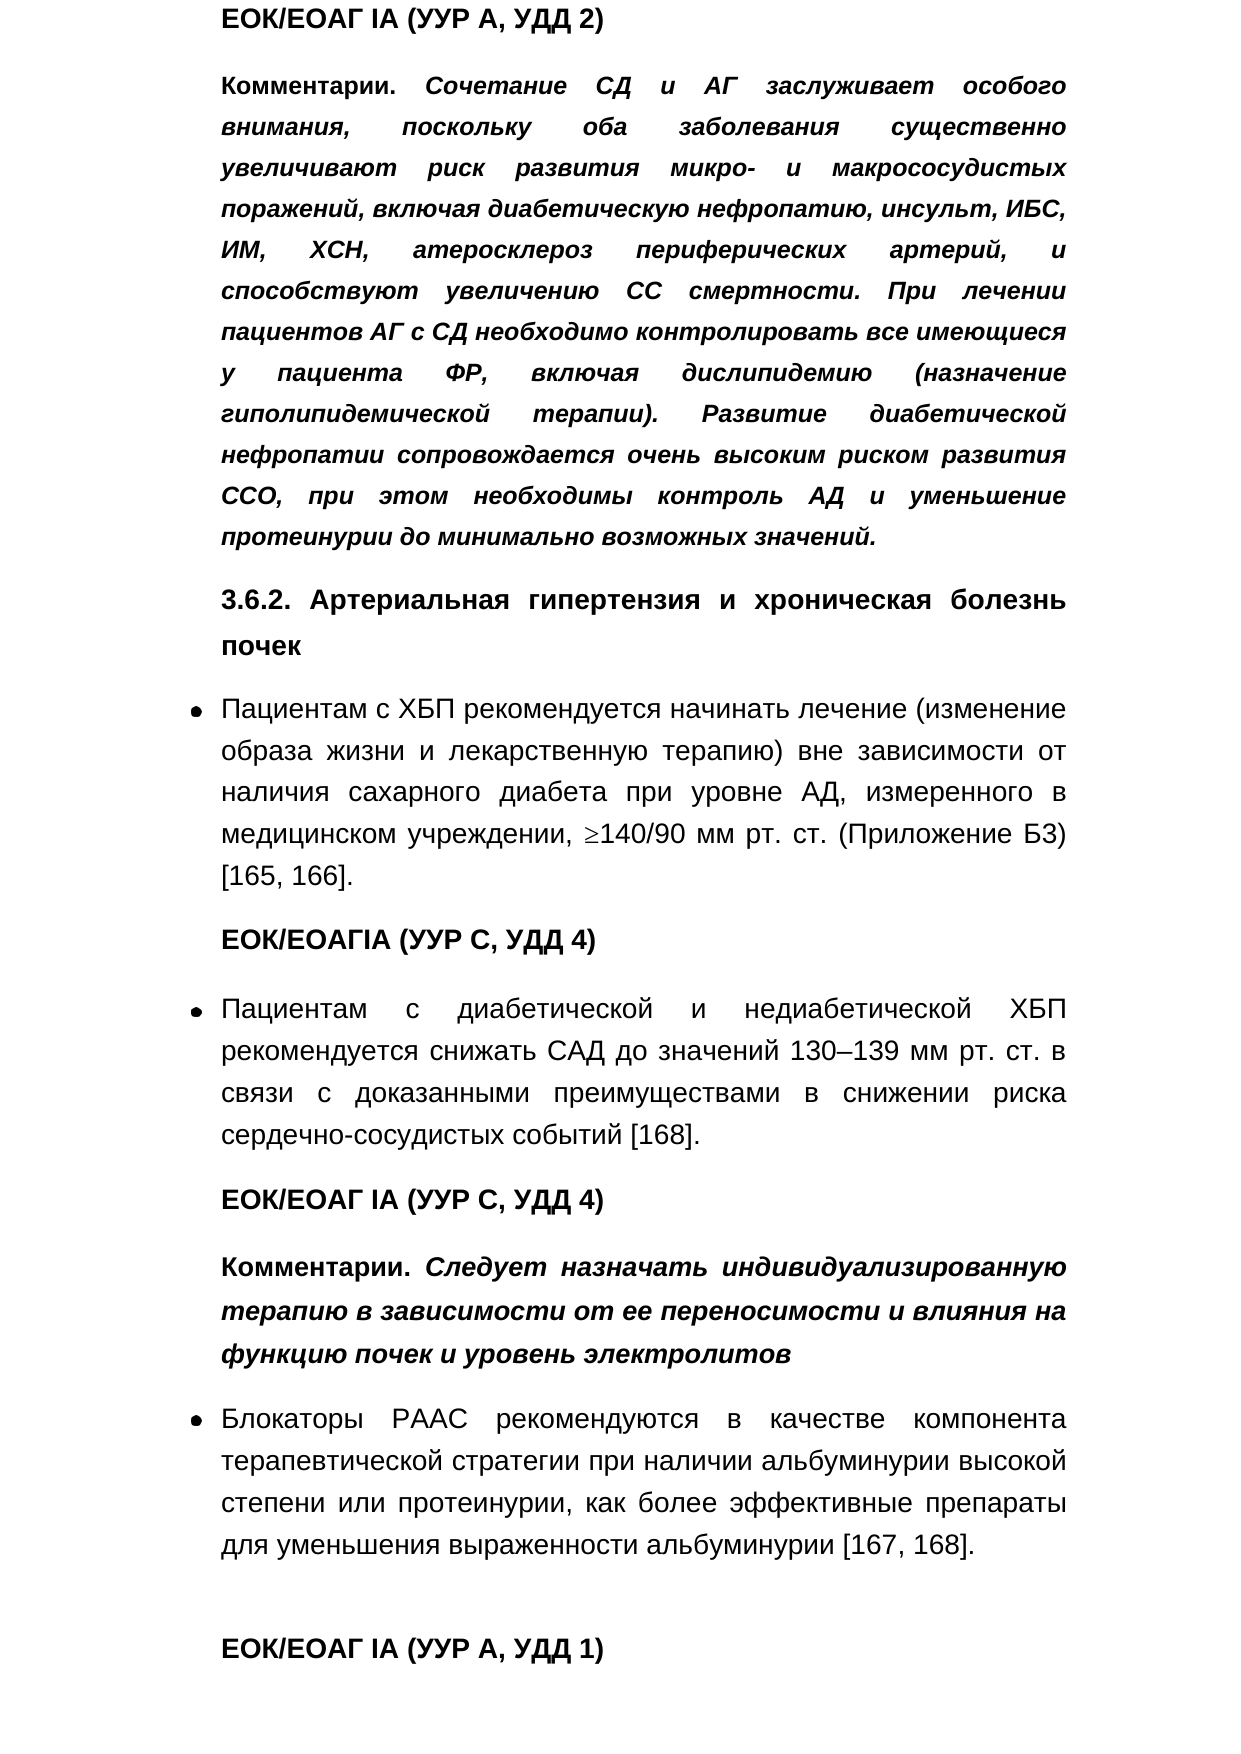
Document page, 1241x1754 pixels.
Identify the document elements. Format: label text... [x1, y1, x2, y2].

text Пациентам с диабетической и недиабетической ХБП рекомендуется снижать САД до значений 130–139 мм рт. ст. в связи с доказанными преимуществами в снижении риска сердечно-сосудистых событий [168]. [221, 992, 1067, 1150]
picture [188, 1414, 203, 1428]
text Блокаторы РААС рекомендуются в качестве компонента терапевтической стратегии при наличии альбуминурии высокой степени или протеинурии, как более эффективные препараты для уменьшения выраженности альбуминурии [167, 168]. [221, 1402, 1067, 1560]
picture [188, 704, 203, 719]
text Комментарии. Сочетание СД и АГ заслуживает особого внимания, поскольку оба заболевания существенно увеличивают риск развития микро- и макрососудистых поражений, включая диабетическую нефропатию, инсульт, ИБС, ИМ, ХСН, атеросклероз периферических артерий, и способствуют увеличению СС смертности. При лечении пациентов АГ с СД необходимо контролировать все имеющиеся у пациента ФР, включая дислипидемию (назначение гиполипидемической терапии). Развитие диабетической нефропатии сопровождается очень высоким риском развития ССО, при этом необходимы контроль АД и уменьшение протеинурии до минимально возможных значений. [221, 71, 1067, 551]
text Пациентам с ХБП рекомендуется начинать лечение (изменение образа жизни и лекарственную терапию) вне зависимости от наличия сахарного диабета при уровне АД, измеренного в медицинском учреждении, ≥140/90 мм рт. ст. (Приложение Б3) [165, 166]. [221, 692, 1067, 891]
picture [188, 1005, 203, 1019]
text ЕОК/ЕОАГ IА (УУР А, УДД 1) [221, 1632, 1090, 1664]
text 3.6.2. Артериальная гипертензия и хроническая болезнь почек [221, 583, 1067, 661]
text ЕОК/ЕОАГ IА (УУР А, УДД 2) [221, 2, 1090, 34]
text Комментарии. Следует назначать индивидуализированную терапию в зависимости от ее переносимости и влияния на функцию почек и уровень электролитов [221, 1251, 1067, 1369]
text ЕОК/ЕОАГ IА (УУР С, УДД 4) [221, 1183, 1090, 1215]
text ЕОК/ЕОАГIА (УУР С, УДД 4) [221, 923, 1090, 955]
